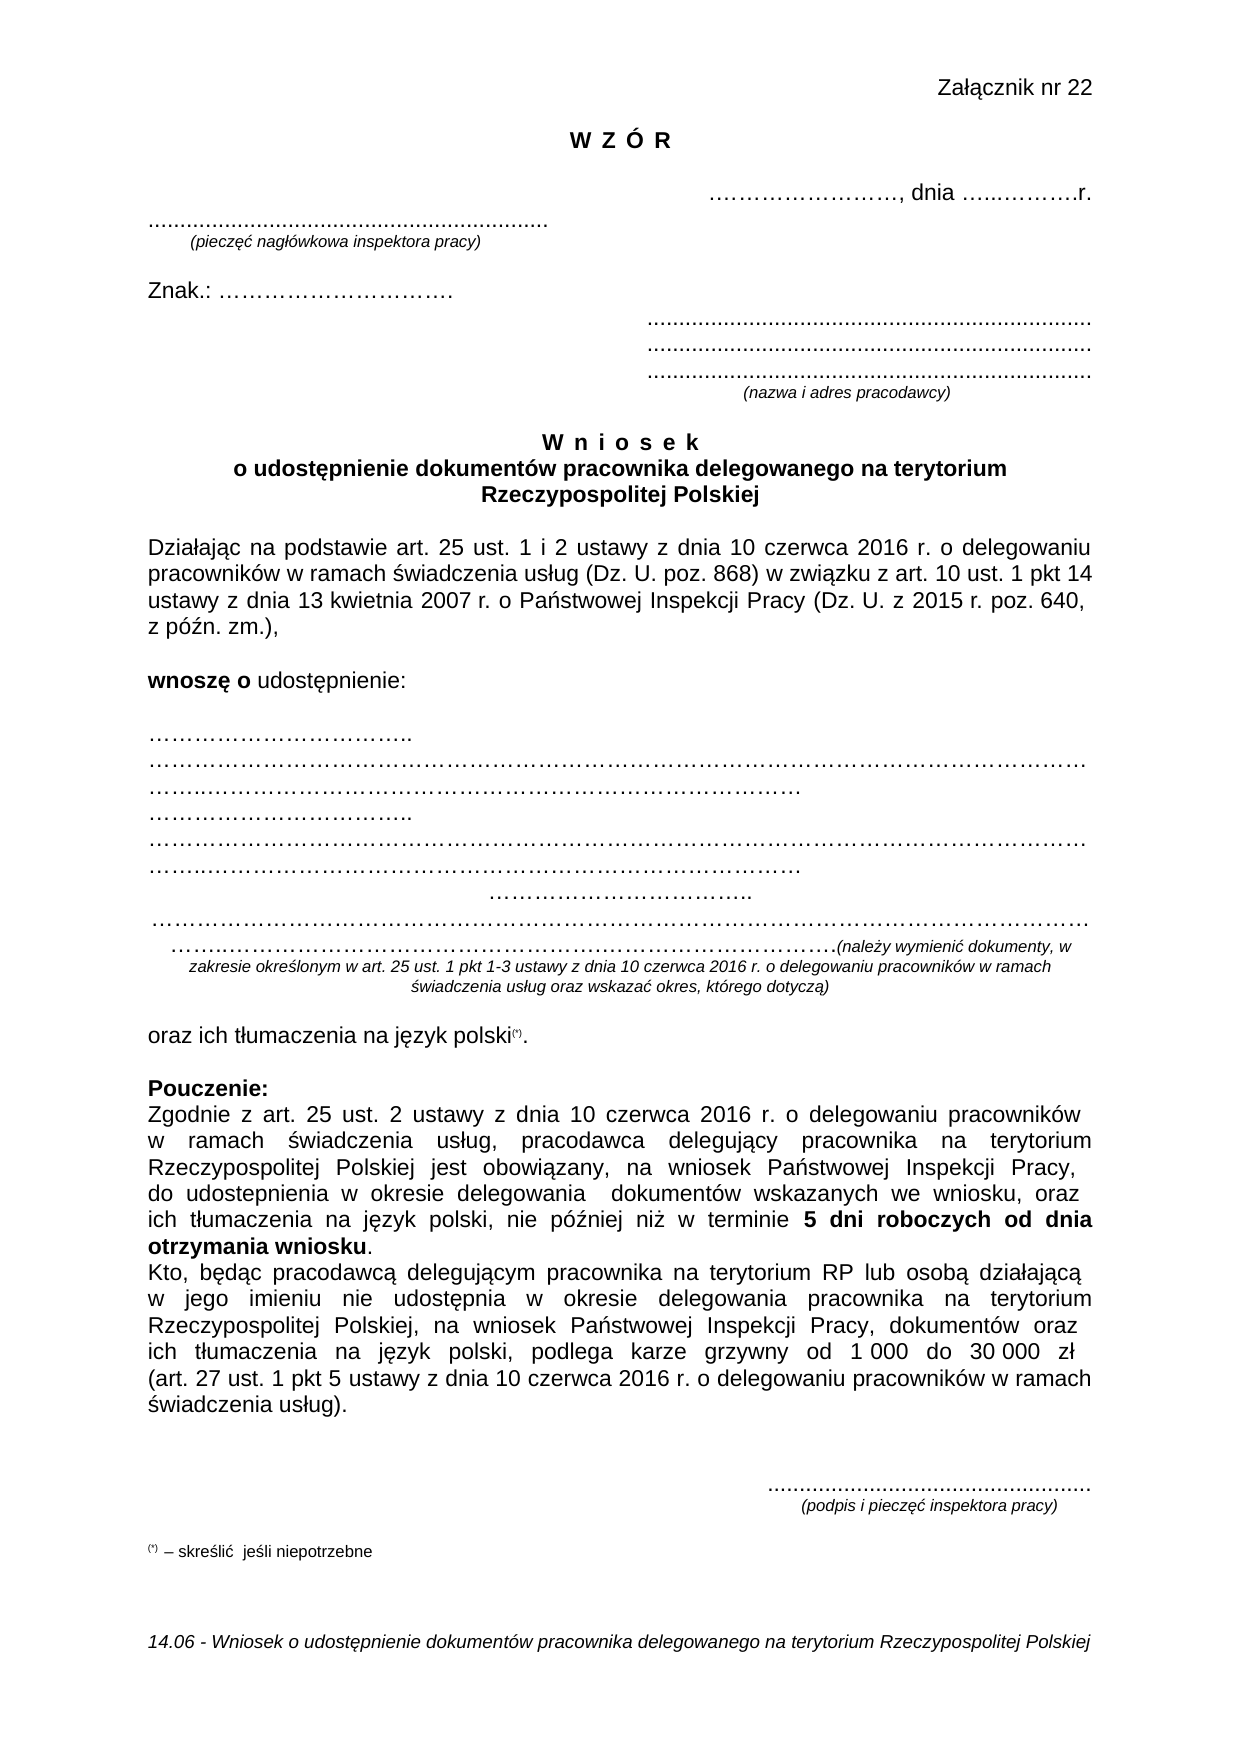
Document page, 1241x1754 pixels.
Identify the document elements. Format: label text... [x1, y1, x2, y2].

text (podpis i pieczęć inspektora pracy) [766, 1496, 1093, 1515]
text ……………………………..…………………………………………………………………………………………………………………..…………………………………………………………………… [148, 720, 1093, 799]
text Kto, będąc pracodawcą delegującym pracownika na terytorium RP lub osobą działającą w jego imieniu nie udostępnia w okresie delegowania pracownika na terytorium Rzeczypospolitej Polskiej, na wniosek Państwowej Inspekcji Pracy, dokumentów oraz ich tłumaczenia na język polski, podlega karze grzywny od 1 000 do 30 000 zł (art. 27 ust. 1 pkt 5 ustawy z dnia 10 czerwca 2016 r. o delegowaniu pracowników w ramach świadczenia usług). [148, 1259, 1093, 1417]
text wnoszę o udostępnienie: [148, 667, 1093, 694]
text WZÓR [148, 127, 1093, 153]
text (nazwa i adres pracodawcy) [646, 383, 1093, 402]
text Załącznik nr 22 [148, 74, 1093, 100]
text Znak.: …………………………. [148, 277, 1093, 304]
text Zgodnie z art. 25 ust. 2 ustawy z dnia 10 czerwca 2016 r. o delegowaniu pracowników w ramach świadczenia usług, pracodawca delegujący pracownika na terytorium Rzeczypospolitej Polskiej jest obowiązany, na wniosek Państwowej Inspekcji Pracy, do udostepnienia w okresie delegowania dokumentów wskazanych we wniosku, oraz ich tłumaczenia na język polski, nie później niż w terminie 5 dni roboczych od dnia otrzymania wniosku. [148, 1101, 1093, 1259]
text Działając na podstawie art. 25 ust. 1 i 2 ustawy z dnia 10 czerwca 2016 r. o delegowaniu pracowników w ramach świadczenia usług (Dz. U. poz. 868) w związku z art. 10 ust. 1 pkt 14 ustawy z dnia 13 kwietnia 2007 r. o Państwowej Inspekcji Pracy (Dz. U. z 2015 r. poz. 640, z późn. zm.), [148, 534, 1093, 639]
text ……………………………..…………………………………………………………………………………………………………………..…………………………………………………………………… [148, 799, 1093, 878]
text Wniosek [148, 428, 1093, 455]
text .……………………, dnia …...……….r. [709, 179, 1093, 206]
text (pieczęć nagłówkowa inspektora pracy) [148, 232, 1093, 251]
text ...................................................................... [148, 304, 1093, 330]
text ............................................................... [148, 206, 1093, 232]
text o udostępnienie dokumentów pracownika delegowanego na terytorium Rzeczypospolitej Polskiej [148, 455, 1093, 507]
text ...................................................................... [148, 330, 1093, 357]
text Pouczenie: [148, 1074, 1093, 1101]
text ……………………………..…………………………………………………………………………………………………………………..………………………………………….………………………….(należy wymienić dokumenty, w zakresie określonym w art. 25 ust. 1 pkt 1-3 ustawy z dnia 10 czerwca 2016 r. o delegowaniu pracowników w ramach świadczenia usług oraz wskazać okres, którego dotyczą) [148, 878, 1093, 996]
text oraz ich tłumaczenia na język polski(*). [148, 1022, 1093, 1048]
text ................................................... [766, 1470, 1093, 1496]
text (*) – skreślić jeśli niepotrzebne [148, 1542, 1093, 1561]
text ...................................................................... [148, 357, 1093, 383]
